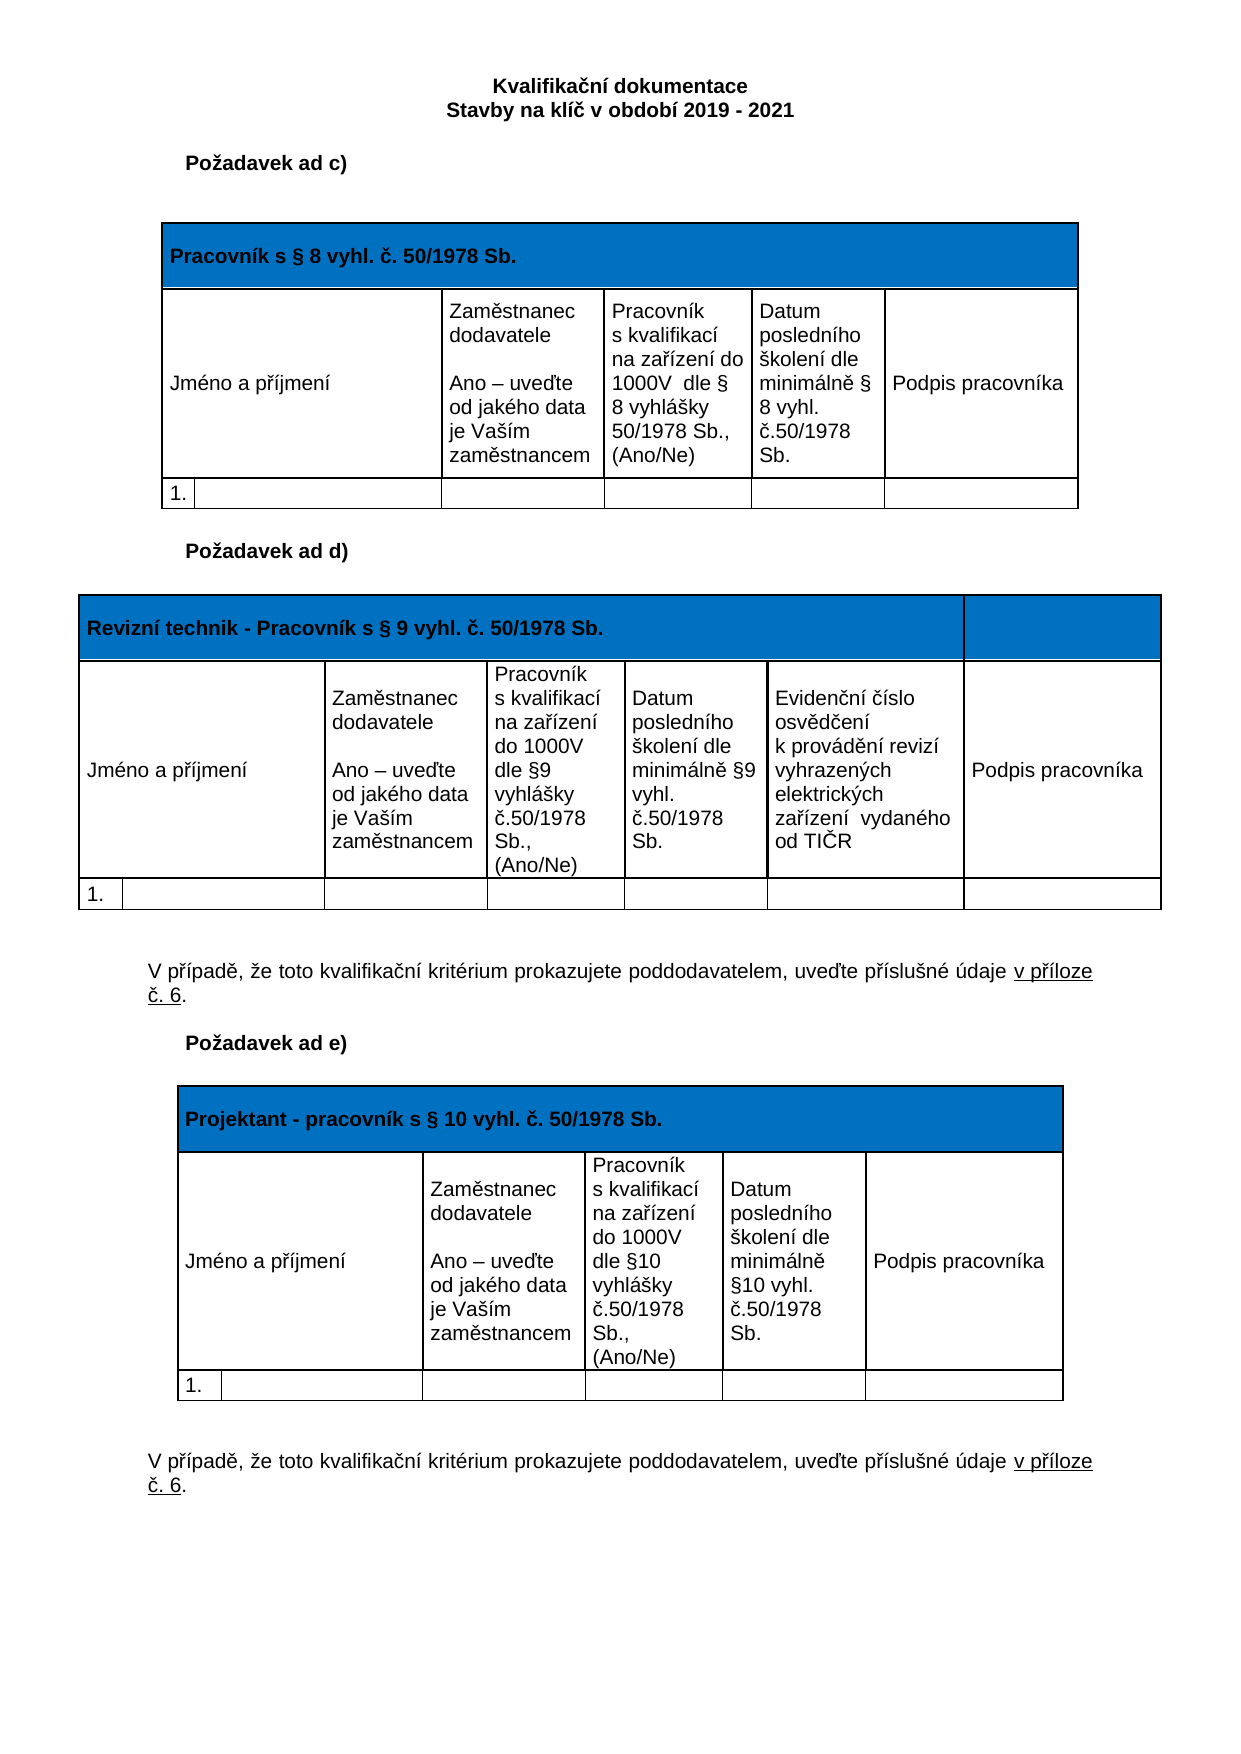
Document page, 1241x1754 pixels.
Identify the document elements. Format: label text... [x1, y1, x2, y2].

table_cell 1. [80, 879, 122, 908]
table_cell [752, 479, 884, 508]
table_cell [866, 1371, 1062, 1400]
table_cell [885, 479, 1077, 508]
table_cell Datum posledního školení dle minimálně §9 vyhl. č.50/1978 Sb. [626, 662, 766, 877]
table_cell Pracovník s kvalifikací na zařízení do 1000V dle §9 vyhlášky č.50/1978 Sb., (Ano/Ne) [488, 662, 624, 877]
table_cell [195, 479, 441, 508]
table_cell Zaměstnanec dodavatele Ano – uveďte od jakého data je Vaším zaměstnancem [424, 1153, 584, 1368]
table_cell Podpis pracovníka [867, 1153, 1062, 1368]
table_cell Zaměstnanec dodavatele Ano – uveďte od jakého data je Vaším zaměstnancem [443, 290, 603, 477]
table_cell [723, 1371, 865, 1400]
table_cell Pracovník s kvalifikací na zařízení do 1000V dle §10 vyhlášky č.50/1978 Sb., (Ano/Ne) [586, 1153, 722, 1368]
table_cell Jméno a příjmení [179, 1153, 422, 1368]
text Požadavek ad e) [148, 1031, 1093, 1055]
table_cell Zaměstnanec dodavatele Ano – uveďte od jakého data je Vaším zaměstnancem [326, 662, 486, 877]
text Požadavek ad c) [148, 150, 1093, 174]
table_cell [325, 879, 487, 908]
table_header [965, 596, 1160, 659]
table_cell Jméno a příjmení [163, 290, 441, 477]
table_cell [488, 879, 624, 908]
table_cell [605, 479, 751, 508]
table_cell Datum posledního školení dle minimálně § 8 vyhl. č.50/1978 Sb. [753, 290, 884, 477]
text Požadavek ad d) [148, 539, 1093, 563]
table_cell [123, 879, 324, 908]
text V případě, že toto kvalifikační kritérium prokazujete poddodavatelem, uveďte příslušné údaje v příloze č. 6. [148, 1449, 1093, 1497]
table_cell Evidenční číslo osvědčení k provádění revizí vyhrazených elektrických zařízení vydaného od TIČR [769, 662, 963, 877]
table_header Projektant - pracovník s § 10 vyhl. č. 50/1978 Sb. [179, 1087, 1062, 1151]
table_header Revizní technik - Pracovník s § 9 vyhl. č. 50/1978 Sb. [80, 596, 963, 659]
table_header Pracovník s § 8 vyhl. č. 50/1978 Sb. [163, 224, 1077, 287]
table_cell Podpis pracovníka [886, 290, 1077, 477]
text V případě, že toto kvalifikační kritérium prokazujete poddodavatelem, uveďte příslušné údaje v příloze č. 6. [148, 959, 1093, 1007]
table_cell 1. [179, 1371, 221, 1400]
table_cell [625, 879, 767, 908]
table_cell [222, 1371, 422, 1400]
table_cell Podpis pracovníka [965, 662, 1160, 877]
table_cell [586, 1371, 722, 1400]
table_cell 1. [163, 479, 194, 508]
table_cell [423, 1371, 585, 1400]
table_cell [442, 479, 604, 508]
table_cell Jméno a příjmení [80, 662, 324, 877]
table_cell [768, 879, 963, 908]
table_cell [965, 879, 1160, 908]
table_cell Pracovník s kvalifikací na zařízení do 1000V dle § 8 vyhlášky 50/1978 Sb., (Ano/Ne) [605, 290, 751, 477]
table_cell Datum posledního školení dle minimálně §10 vyhl. č.50/1978 Sb. [724, 1153, 865, 1368]
